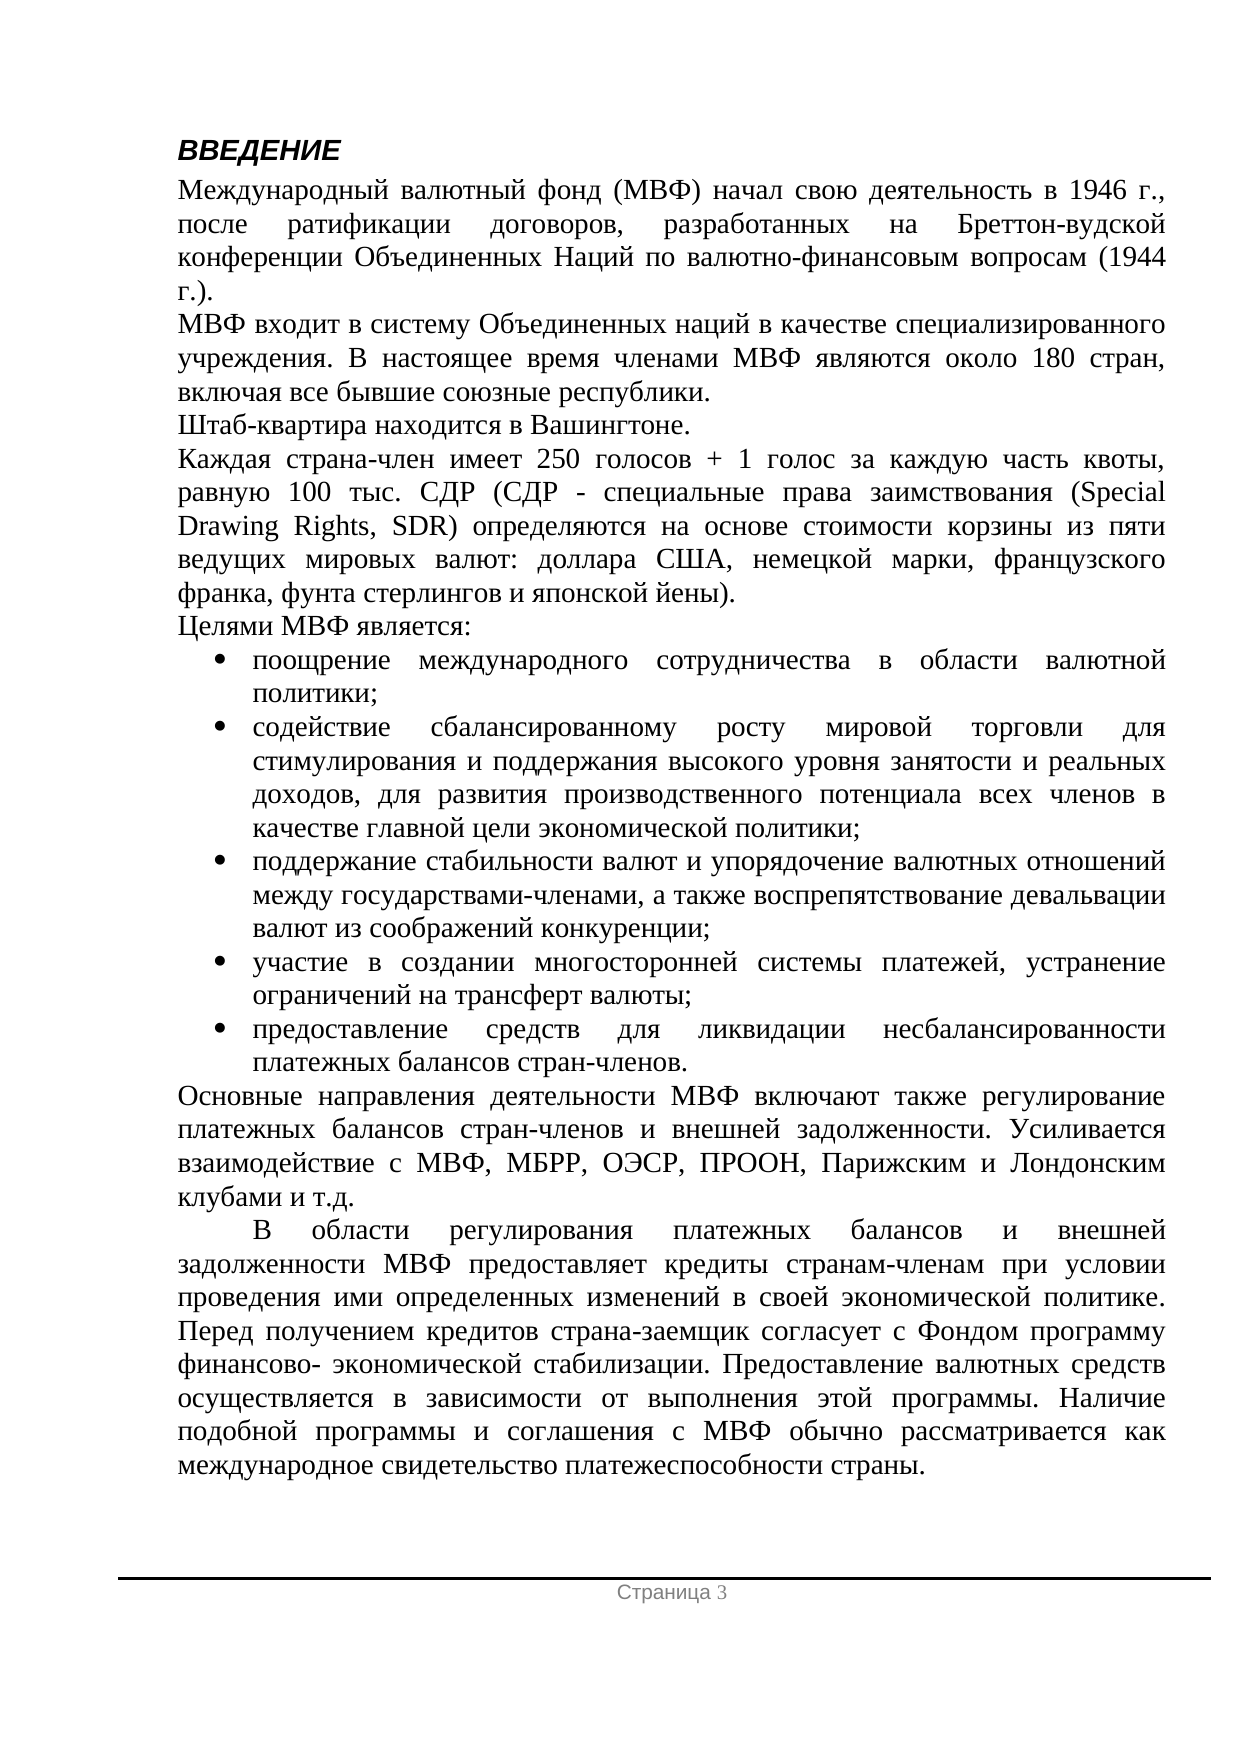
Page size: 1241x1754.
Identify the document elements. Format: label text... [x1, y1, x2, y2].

text Штаб-квартира находится в Вашингтоне. [177, 407, 1166, 441]
text Международный валютный фонд (МВФ) начал свою деятельность в 1946 г., после ратификации договоров, разработанных на Бреттон-вудской конференции Объединенных Наций по валютно-финансовым вопросам (1944 г.). [177, 173, 1166, 307]
text Основные направления деятельности МВФ включают также регулирование платежных балансов стран-членов и внешней задолженности. Усиливается взаимодействие с МВФ, МБРР, ОЭСР, ПРООН, Парижским и Лондонским клубами и т.д. [177, 1078, 1166, 1212]
list участие в создании многосторонней системы платежей, устранение ограничений на трансферт валюты; [215, 944, 1166, 1011]
list поощрение международного сотрудничества в области валютной политики; [215, 642, 1166, 709]
text МВФ входит в систему Объединенных наций в качестве специализированного учреждения. В настоящее время членами МВФ являются около 180 стран, включая все бывшие союзные республики. [177, 307, 1166, 407]
text В области регулирования платежных балансов и внешней задолженности МВФ предоставляет кредиты странам-членам при условии проведения ими определенных изменений в своей экономической политике. Перед получением кредитов страна-заемщик согласует с Фондом программу финансово- экономической стабилизации. Предоставление валютных средств осуществляется в зависимости от выполнения этой программы. Наличие подобной программы и соглашения с МВФ обычно рассматривается как международное свидетельство платежеспособности страны. [177, 1212, 1166, 1481]
text Целями МВФ является: [177, 609, 1166, 642]
text Каждая страна-член имеет 250 голосов + 1 голос за каждую часть квоты, равную 100 тыс. СДР (СДР - специальные права заимствования (Special Drawing Rights, SDR) определяются на основе стоимости корзины из пяти ведущих мировых валют: доллара США, немецкой марки, французского франка, фунта стерлингов и японской йены). [177, 441, 1166, 609]
text ВВЕДЕНИЕ [177, 133, 1166, 166]
list предоставление средств для ликвидации несбалансированности платежных балансов стран-членов. [215, 1011, 1166, 1078]
list содействие сбалансированному росту мировой торговли для стимулирования и поддержания высокого уровня занятости и реальных доходов, для развития производственного потенциала всех членов в качестве главной цели экономической политики; [215, 709, 1166, 843]
list поддержание стабильности валют и упорядочение валютных отношений между государствами-членами, а также воспрепятствование девальвации валют из соображений конкуренции; [215, 843, 1166, 944]
